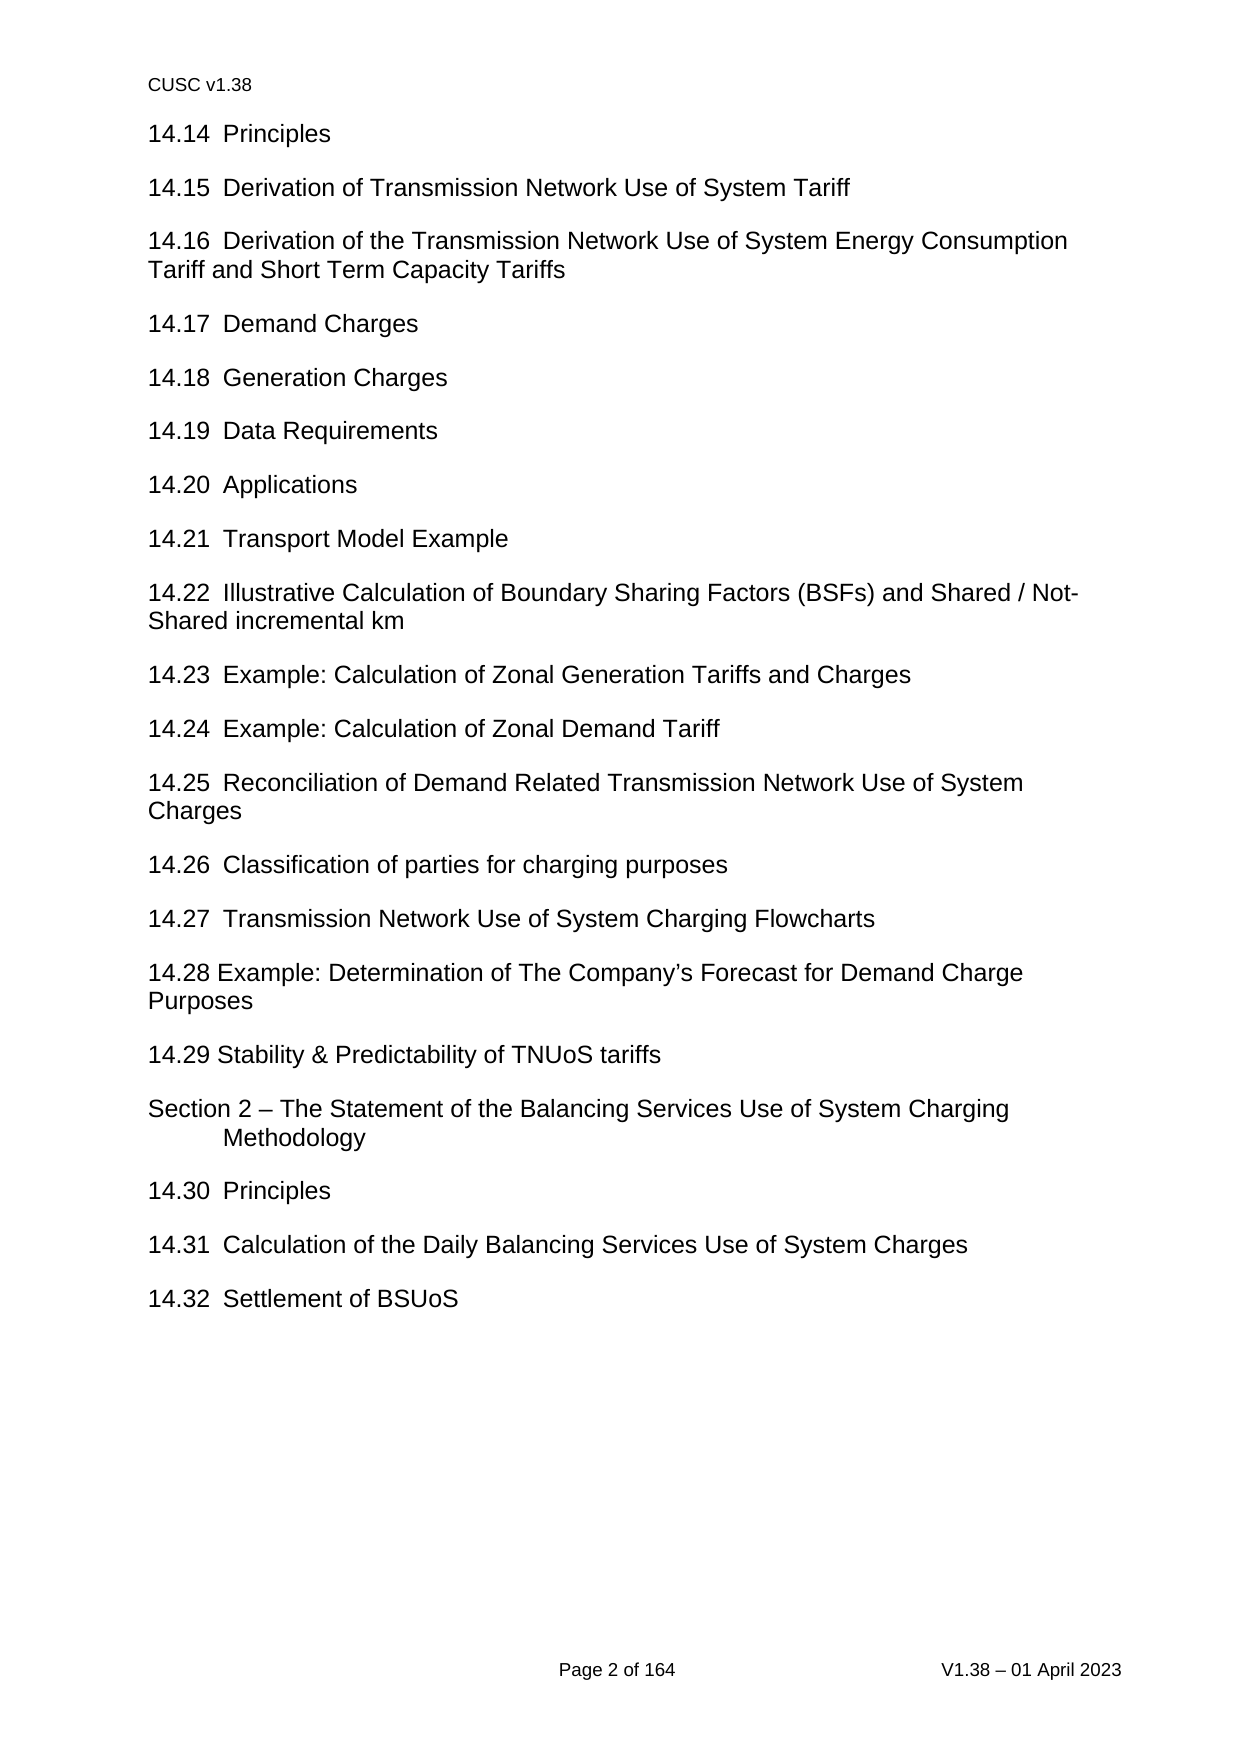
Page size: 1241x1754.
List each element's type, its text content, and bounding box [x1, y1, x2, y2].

text 14.24 Example: Calculation of Zonal Demand Tariff [148, 714, 1121, 742]
text 14.17 Demand Charges [148, 309, 1121, 337]
text 14.26 Classification of parties for charging purposes [148, 850, 1121, 879]
text 14.14 Principles [148, 119, 1121, 147]
text Section 2 – The Statement of the Balancing Services Use of System Charging Methodology [148, 1094, 1121, 1151]
text 14.30 Principles [148, 1176, 1121, 1205]
text 14.23 Example: Calculation of Zonal Generation Tariffs and Charges [148, 660, 1121, 689]
text 14.15 Derivation of Transmission Network Use of System Tariff [148, 172, 1121, 201]
text 14.21 Transport Model Example [148, 524, 1121, 552]
text 14.32 Settlement of BSUoS [148, 1284, 1121, 1312]
text 14.31 Calculation of the Daily Balancing Services Use of System Charges [148, 1230, 1121, 1259]
text 14.19 Data Requirements [148, 416, 1121, 445]
text 14.29 Stability & Predictability of TNUoS tariffs [148, 1040, 1121, 1069]
text 14.22 Illustrative Calculation of Boundary Sharing Factors (BSFs) and Shared / Not-Shared incremental km [148, 577, 1121, 635]
text 14.28 Example: Determination of The Company’s Forecast for Demand Charge Purposes [148, 957, 1121, 1015]
text 14.18 Generation Charges [148, 362, 1121, 391]
text 14.27 Transmission Network Use of System Charging Flowcharts [148, 904, 1121, 932]
text 14.20 Applications [148, 470, 1121, 499]
text 14.25 Reconciliation of Demand Related Transmission Network Use of System Charges [148, 767, 1121, 825]
text 14.16 Derivation of the Transmission Network Use of System Energy Consumption Tariff and Short Term Capacity Tariffs [148, 226, 1121, 284]
